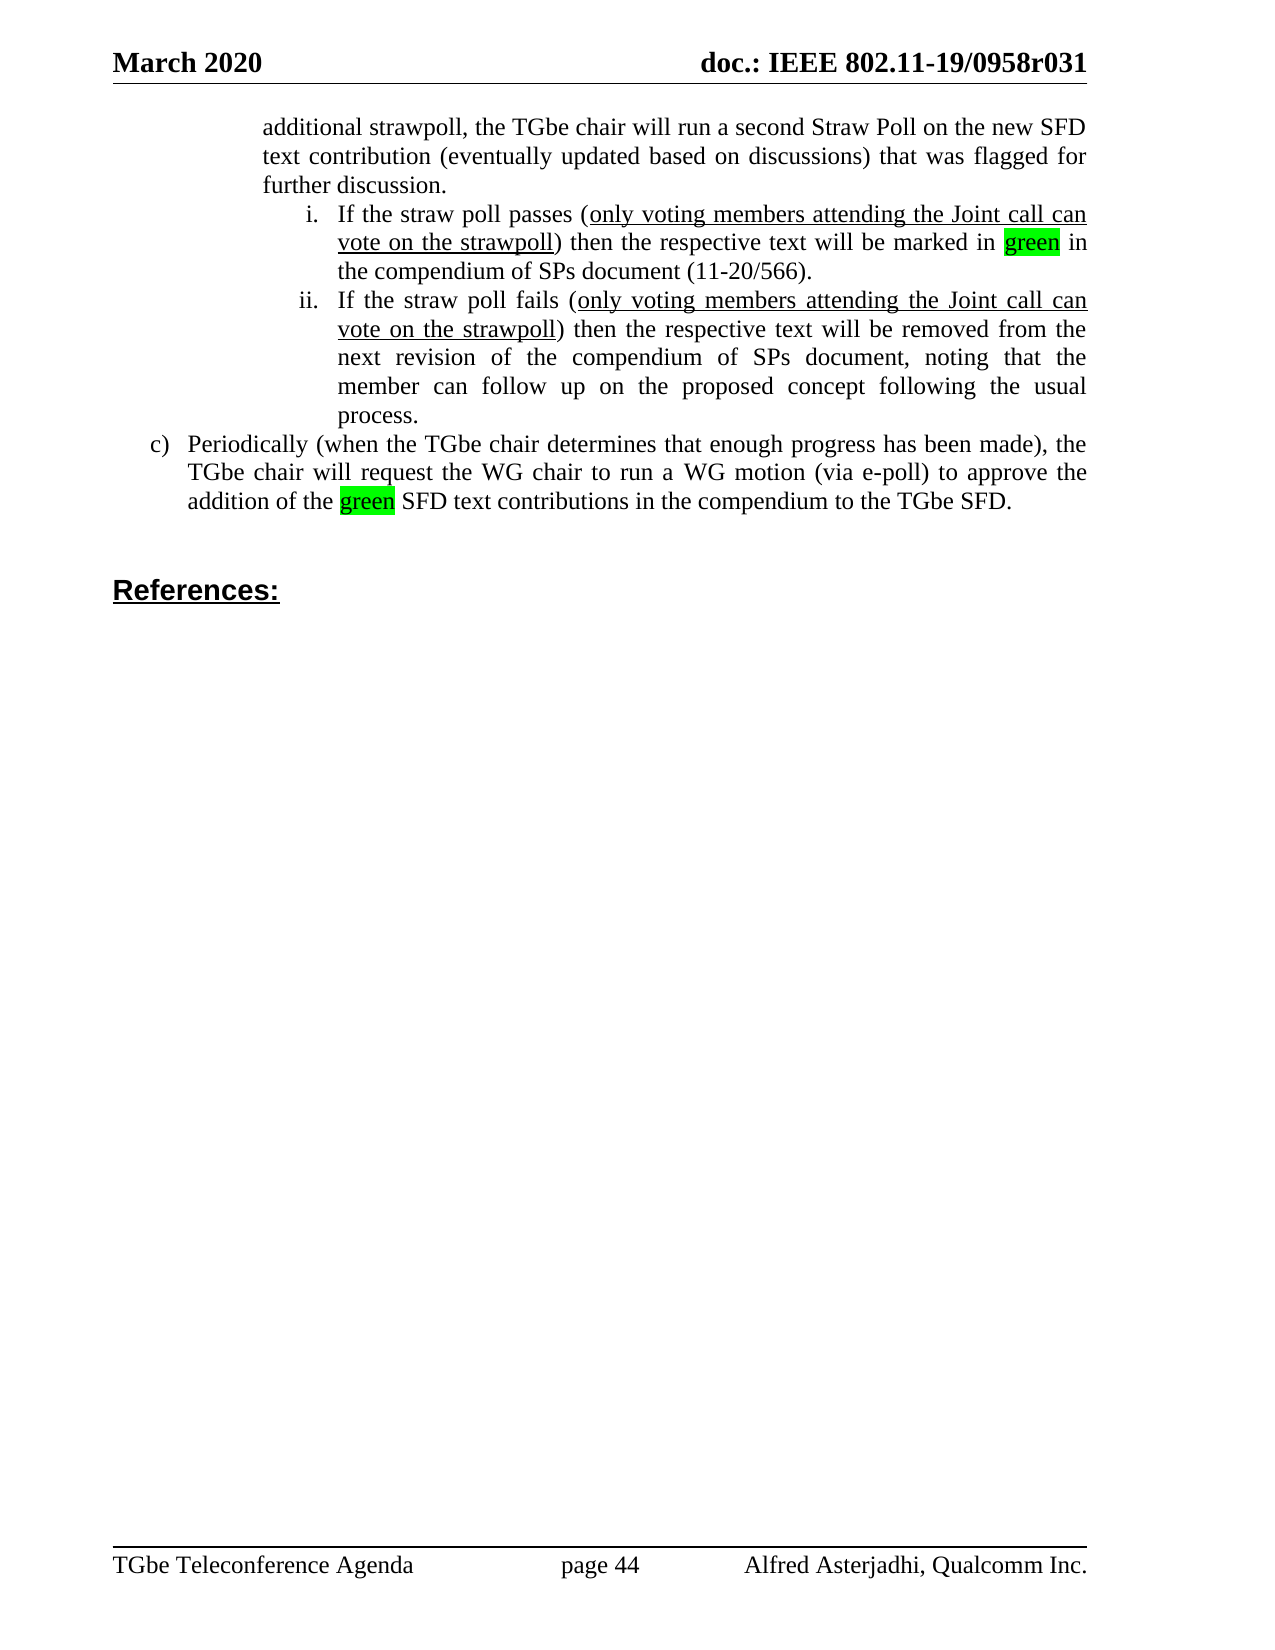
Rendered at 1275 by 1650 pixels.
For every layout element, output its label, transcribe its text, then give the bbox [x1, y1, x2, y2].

list Periodically (when the TGbe chair determines that enough progress has been made), the TGbe chair will request the WG chair to run a WG motion (via e-poll) to approve the addition of the green SFD text contributions in the compendium to the TGbe SFD. [150, 429, 1087, 515]
subtitle References: [112, 573, 1087, 606]
list If the straw poll passes (only voting members attending the Joint call can vote on the strawpoll) then the respective text will be marked in green in the compendium of SPs document (11-20/566). [319, 199, 1087, 285]
list If the straw poll fails (only voting members attending the Joint call can vote on the strawpoll) then the respective text will be removed from the next revision of the compendium of SPs document, noting that the member can follow up on the proposed concept following the usual process. [319, 285, 1087, 429]
